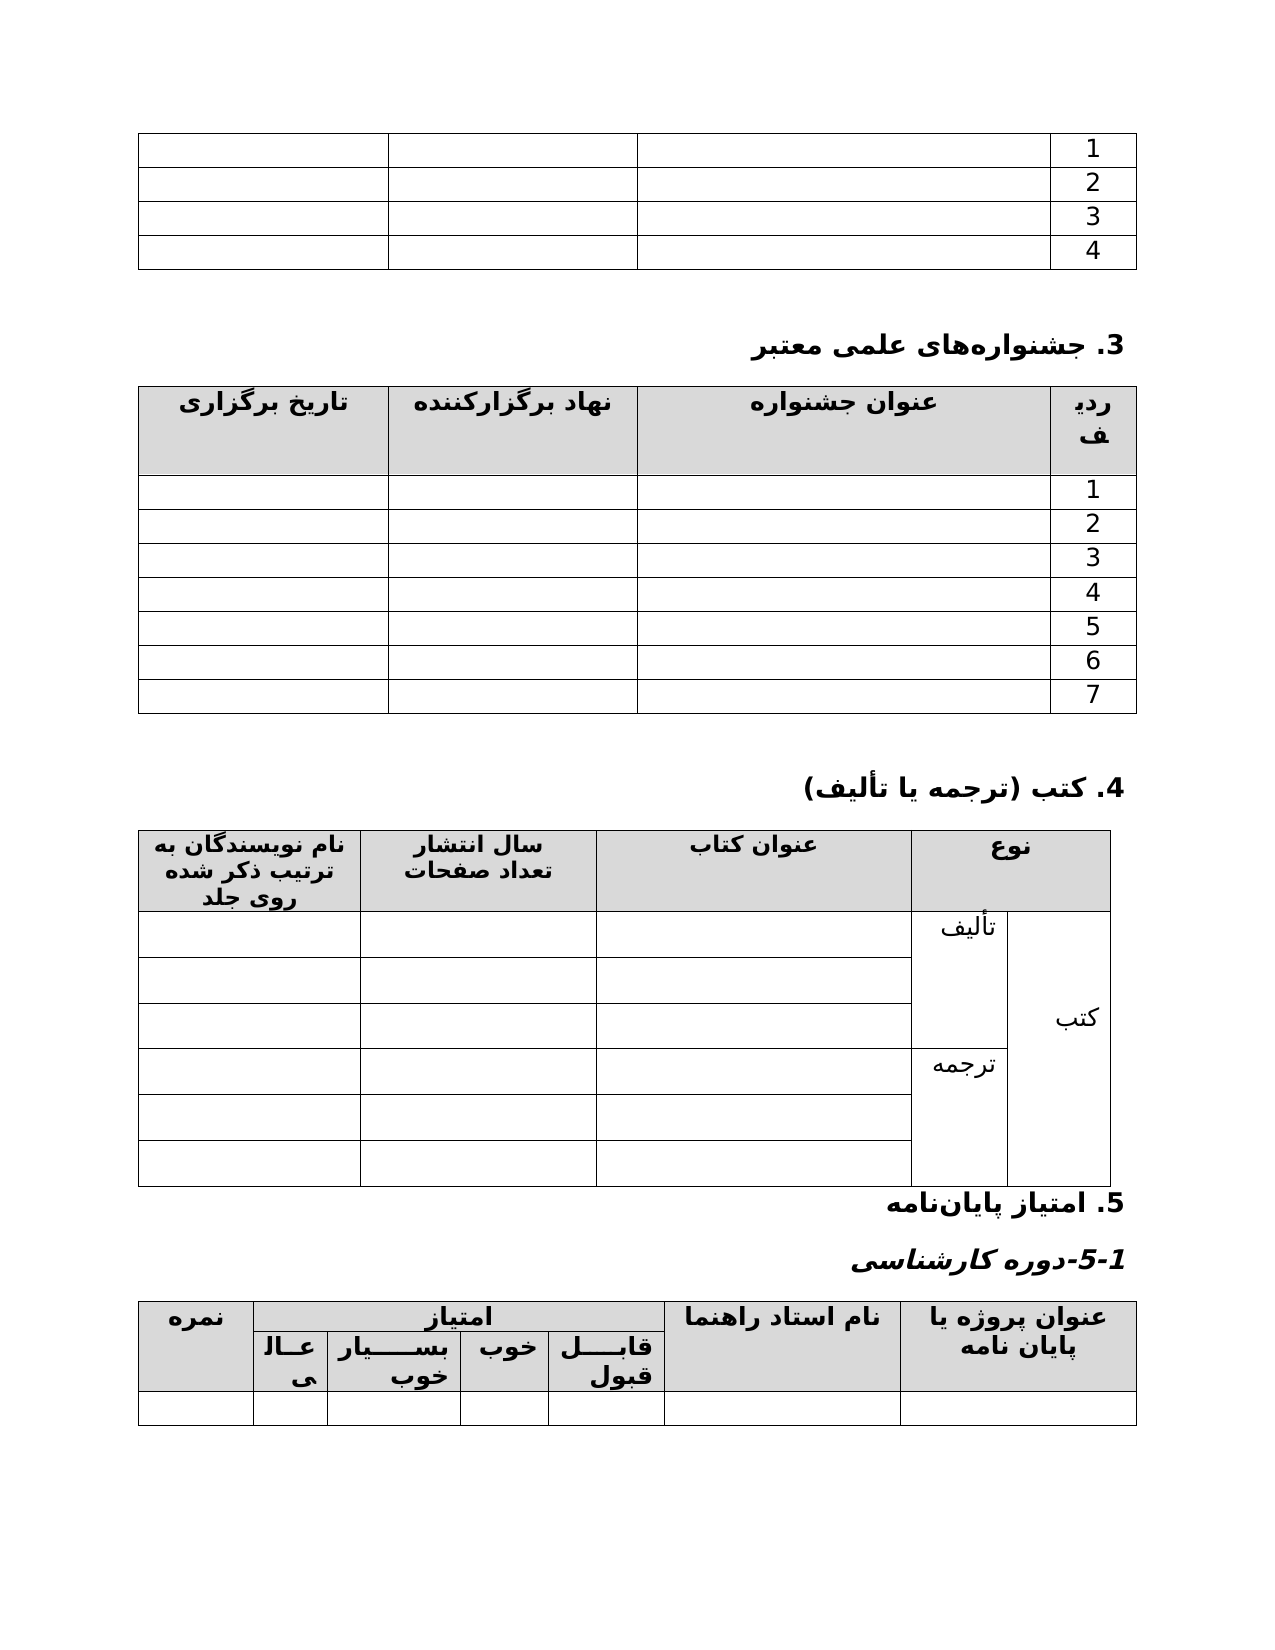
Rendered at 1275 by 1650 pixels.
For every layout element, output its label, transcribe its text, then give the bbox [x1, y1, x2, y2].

table_header نام نویسندگان به ترتیب ذکر شده روی جلد [139, 831, 360, 911]
table_cell 4 [1051, 236, 1136, 269]
table_cell [361, 1049, 596, 1094]
table_cell [597, 1049, 911, 1094]
table_cell [254, 1392, 327, 1425]
table_cell [389, 202, 637, 235]
table_cell [597, 1095, 911, 1140]
table_cell [461, 1392, 548, 1425]
table_cell 5 [1051, 612, 1136, 645]
table_cell [597, 1004, 911, 1048]
table_cell [328, 1392, 460, 1425]
table_cell [139, 134, 388, 167]
table_cell [139, 1141, 360, 1186]
table_cell 2 [1051, 168, 1136, 201]
table_cell [638, 578, 1050, 611]
table_cell [139, 236, 388, 269]
table_cell [139, 1004, 360, 1048]
table_cell [549, 1392, 664, 1425]
table_cell [139, 912, 360, 957]
table_cell عالی [254, 1332, 327, 1391]
table_cell [139, 1049, 360, 1094]
table_cell [638, 510, 1050, 543]
table_cell [389, 476, 637, 508]
table_cell خوب [461, 1332, 548, 1391]
table_header سال انتشار تعداد صفحات [361, 831, 596, 911]
text 5-1-دوره کارشناسی [150, 1244, 1125, 1276]
table_cell [139, 646, 388, 679]
table_cell [638, 680, 1050, 713]
table_cell تألیف [912, 912, 1007, 1048]
table_header نام استاد راهنما [665, 1302, 900, 1391]
table_cell [389, 680, 637, 713]
table_cell [638, 612, 1050, 645]
table_cell 6 [1051, 646, 1136, 679]
table_cell [638, 168, 1050, 201]
table_cell [389, 236, 637, 269]
text 5. امتیاز پایان‌نامه [150, 1187, 1125, 1218]
table_cell [139, 680, 388, 713]
table_cell [139, 510, 388, 543]
table_cell [389, 612, 637, 645]
table_cell کتب [1008, 912, 1110, 1186]
table_cell 1 [1051, 476, 1136, 508]
table_cell [389, 544, 637, 577]
table_cell [361, 1095, 596, 1140]
table_cell [597, 912, 911, 957]
table_cell [389, 168, 637, 201]
table_header عنوان جشنواره [638, 387, 1050, 474]
table_cell [361, 958, 596, 1002]
table_cell 3 [1051, 544, 1136, 577]
table_cell [597, 1141, 911, 1186]
table_cell [139, 1392, 253, 1425]
table_cell قابل قبول [549, 1332, 664, 1391]
table_header عنوان پروژه یا پایان نامه [901, 1302, 1136, 1391]
table_cell [389, 134, 637, 167]
table_cell 4 [1051, 578, 1136, 611]
table_cell [361, 912, 596, 957]
table_header نمره [139, 1302, 253, 1391]
table_header ردیف [1051, 387, 1136, 474]
table_cell [597, 958, 911, 1002]
table_cell [638, 134, 1050, 167]
table_cell [139, 202, 388, 235]
table_cell [901, 1392, 1136, 1425]
table_header امتیاز [254, 1302, 664, 1331]
table_cell [638, 202, 1050, 235]
table_cell [139, 1095, 360, 1140]
table_cell [361, 1141, 596, 1186]
table_cell [638, 646, 1050, 679]
table_cell ترجمه [912, 1049, 1007, 1186]
table_cell [638, 236, 1050, 269]
table_cell 7 [1051, 680, 1136, 713]
table_cell بسیار خوب [328, 1332, 460, 1391]
table_header نهاد برگزارکننده [389, 387, 637, 474]
table_cell 3 [1051, 202, 1136, 235]
text 4. کتب (ترجمه یا تألیف) [150, 773, 1125, 804]
table_cell [139, 612, 388, 645]
table_cell [638, 544, 1050, 577]
table_cell [638, 476, 1050, 508]
table_cell [389, 646, 637, 679]
table_cell [139, 544, 388, 577]
table_cell 2 [1051, 510, 1136, 543]
table_cell [665, 1392, 900, 1425]
table_header نوع [912, 831, 1110, 911]
table_cell [361, 1004, 596, 1048]
table_header عنوان کتاب [597, 831, 911, 911]
text 3. جشنواره‌های علمی معتبر [150, 329, 1125, 361]
table_cell [139, 578, 388, 611]
table_cell [389, 510, 637, 543]
table_cell [389, 578, 637, 611]
table_cell 1 [1051, 134, 1136, 167]
table_cell [139, 476, 388, 508]
table_header تاریخ برگزاری [139, 387, 388, 474]
table_cell [139, 168, 388, 201]
table_cell [139, 958, 360, 1002]
